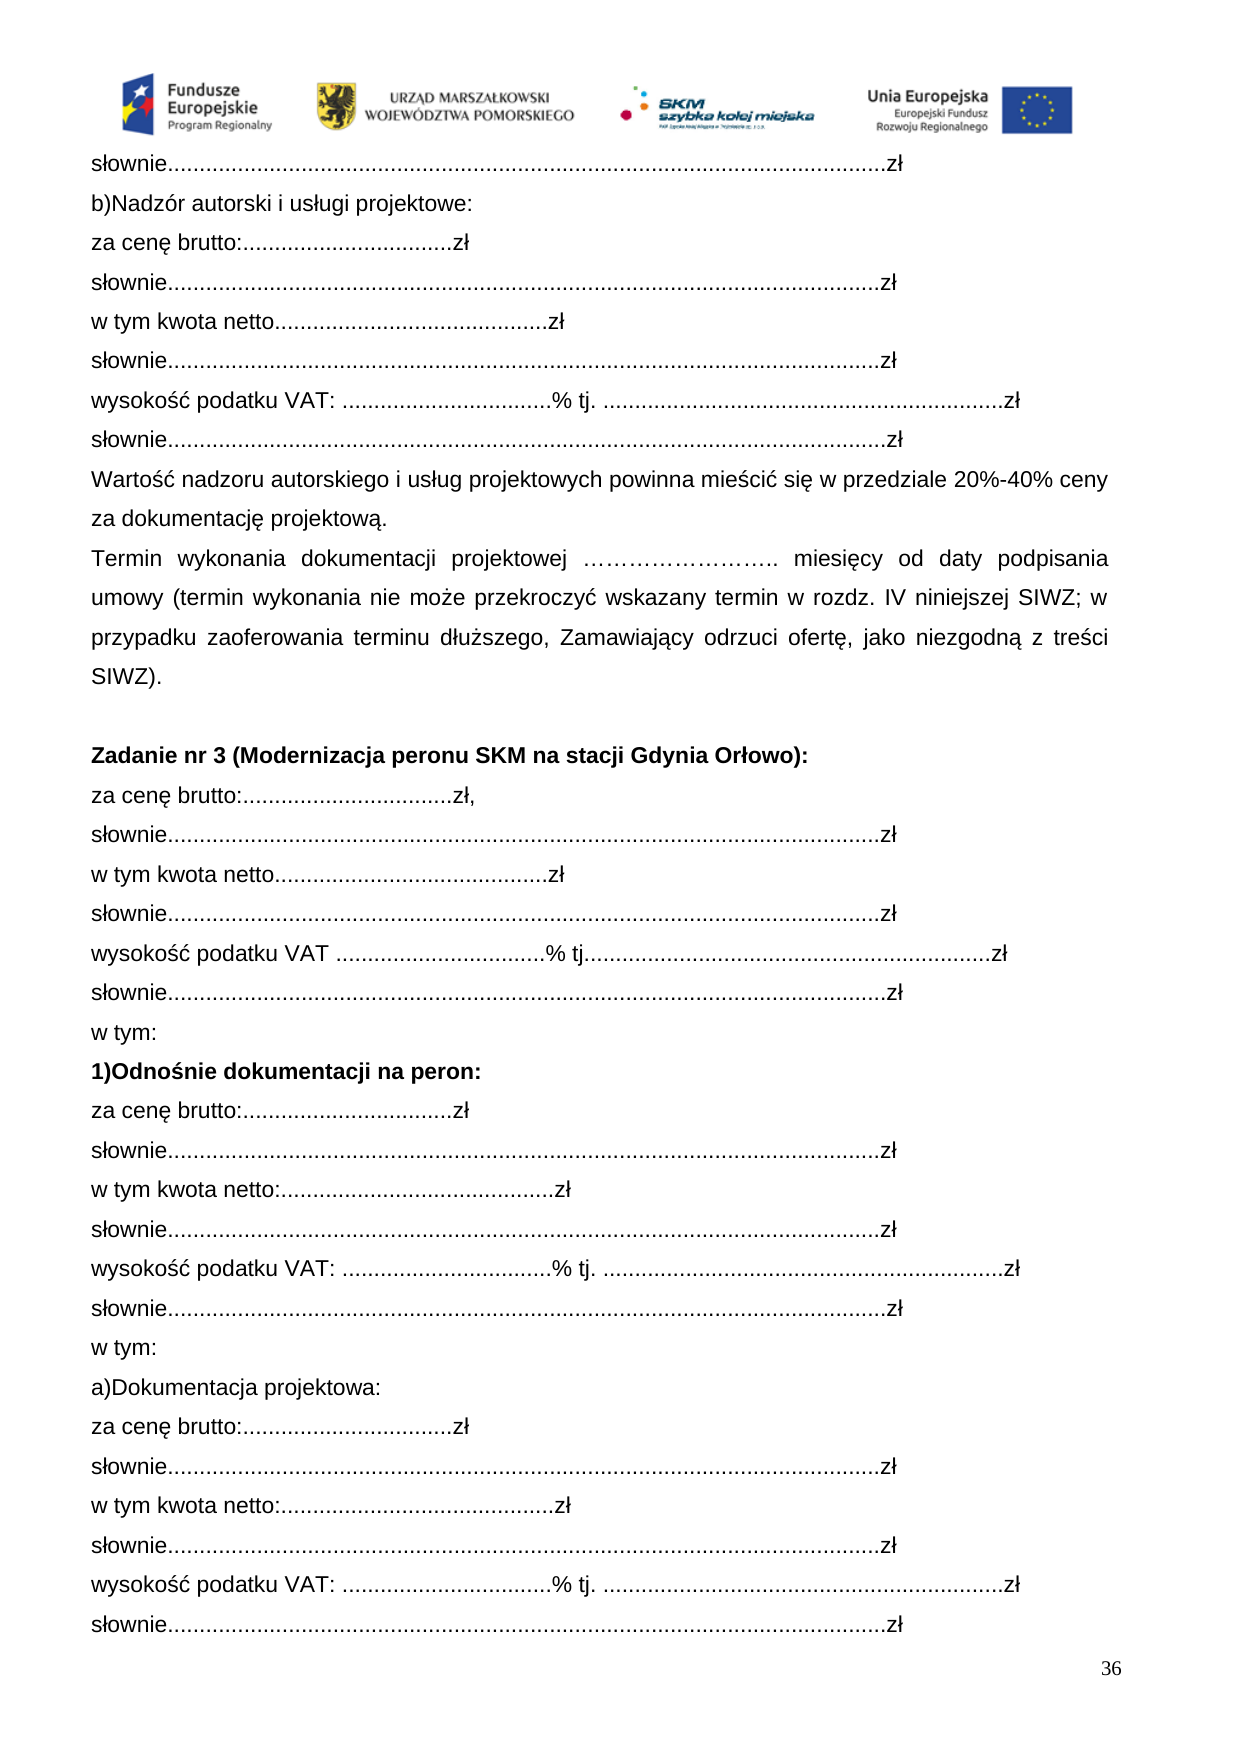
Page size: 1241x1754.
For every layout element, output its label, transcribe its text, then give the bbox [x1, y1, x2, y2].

text w tym kwota netto:...........................................zł [91, 1176, 1109, 1203]
text w tym kwota netto...........................................zł [91, 861, 1109, 887]
text za cenę brutto:.................................zł [91, 1097, 1109, 1124]
text za cenę brutto:.................................zł, [91, 782, 1109, 808]
text w tym kwota netto...........................................zł [91, 308, 1109, 334]
text słownie.................................................................................................................zł [91, 150, 1109, 176]
text słownie................................................................................................................zł [91, 1453, 1109, 1479]
text Wartość nadzoru autorskiego i usług projektowych powinna mieścić się w przedziale 20%-40% ceny za dokumentację projektową. [91, 466, 1109, 532]
text słownie................................................................................................................zł [91, 821, 1109, 847]
text wysokość podatku VAT: .................................% tj. ...............................................................zł [91, 1571, 1109, 1598]
text Zadanie nr 3 (Modernizacja peronu SKM na stacji Gdynia Orłowo): [91, 742, 1109, 768]
text za cenę brutto:.................................zł [91, 229, 1109, 255]
text w tym: [91, 1334, 1109, 1361]
text słownie.................................................................................................................zł [91, 426, 1109, 453]
text słownie................................................................................................................zł [91, 1532, 1109, 1558]
text słownie................................................................................................................zł [91, 900, 1109, 926]
text wysokość podatku VAT: .................................% tj. ...............................................................zł [91, 387, 1109, 413]
text w tym: [91, 1018, 1109, 1045]
text b)Nadzór autorski i usługi projektowe: [91, 189, 1109, 216]
text słownie................................................................................................................zł [91, 268, 1109, 295]
text a)Dokumentacja projektowa: [91, 1374, 1109, 1400]
text słownie................................................................................................................zł [91, 1137, 1109, 1163]
text w tym kwota netto:...........................................zł [91, 1492, 1109, 1519]
text słownie................................................................................................................zł [91, 1216, 1109, 1242]
text wysokość podatku VAT .................................% tj................................................................zł [91, 939, 1109, 966]
text słownie.................................................................................................................zł [91, 1295, 1109, 1321]
text 1)Odnośnie dokumentacji na peron: [91, 1058, 1109, 1084]
text za cenę brutto:.................................zł [91, 1413, 1109, 1440]
text wysokość podatku VAT: .................................% tj. ...............................................................zł [91, 1255, 1109, 1282]
text Termin wykonania dokumentacji projektowej …………………….. miesięcy od daty podpisania umowy (termin wykonania nie może przekroczyć wskazany termin w rozdz. IV niniejszej SIWZ; w przypadku zaoferowania terminu dłuższego, Zamawiający odrzuci ofertę, jako niezgodną z treści SIWZ). [91, 545, 1109, 689]
text słownie.................................................................................................................zł [91, 1611, 1109, 1637]
text słownie................................................................................................................zł [91, 347, 1109, 374]
picture [113, 73, 1087, 150]
text słownie.................................................................................................................zł [91, 979, 1109, 1005]
